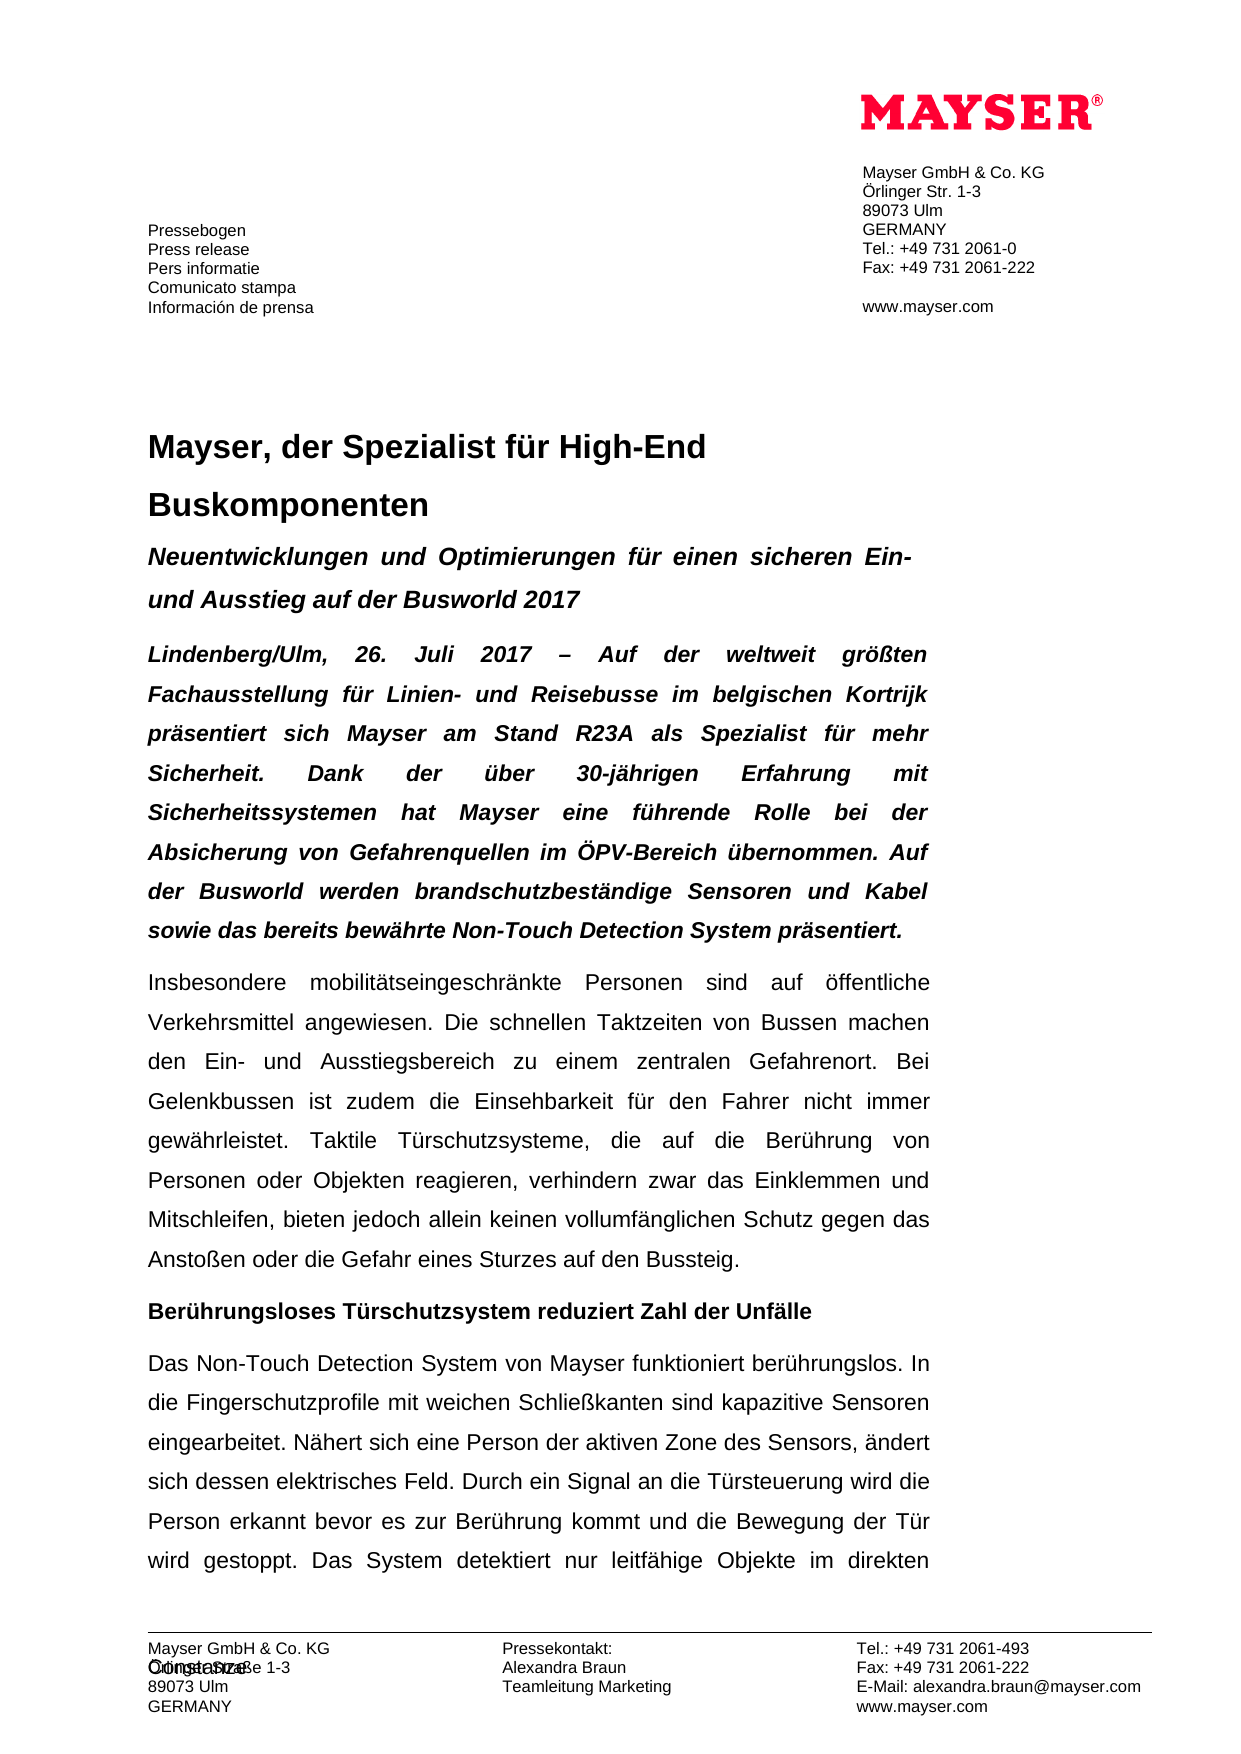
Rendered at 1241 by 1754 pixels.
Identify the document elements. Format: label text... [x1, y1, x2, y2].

picture [859, 94, 1105, 132]
text Insbesondere mobilitätseingeschränkte Personen sind auf öffentliche Verkehrsmittel angewiesen. Die schnellen Taktzeiten von Bussen machen den Ein- und Ausstiegsbereich zu einem zentralen Gefahrenort. Bei Gelenkbussen ist zudem die Einsehbarkeit für den Fahrer nicht immer gewährleistet. Taktile Türschutzsysteme, die auf die Berührung von Personen oder Objekten reagieren, verhindern zwar das Einklemmen und Mitschleifen, bieten jedoch allein keinen vollumfänglichen Schutz gegen das Anstoßen oder die Gefahr eines Sturzes auf den Bussteig. [148, 969, 930, 1272]
text Buskomponenten [148, 485, 916, 523]
text Lindenberg/Ulm, 26. Juli 2017 – Auf der weltweit größten Fachausstellung für Linien- und Reisebusse im belgischen Kortrijk präsentiert sich Mayser am Stand R23A als Spezialist für mehr Sicherheit. Dank der über 30-jährigen Erfahrung mit Sicherheitssystemen hat Mayser eine führende Rolle bei der Absicherung von Gefahrenquellen im ÖPV-Bereich übernommen. Auf der Busworld werden brandschutzbeständige Sensoren und Kabel sowie das bereits bewährte Non-Touch Detection System präsentiert. [148, 641, 930, 944]
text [148, 1350, 930, 1573]
text Berührungsloses Türschutzsystem reduziert Zahl der Unfälle [148, 1298, 930, 1324]
text Neuentwicklungen und Optimierungen für einen sicheren Ein- und Ausstieg auf der Busworld 2017 [148, 542, 916, 614]
text Mayser, der Spezialist für High-End [148, 427, 916, 466]
